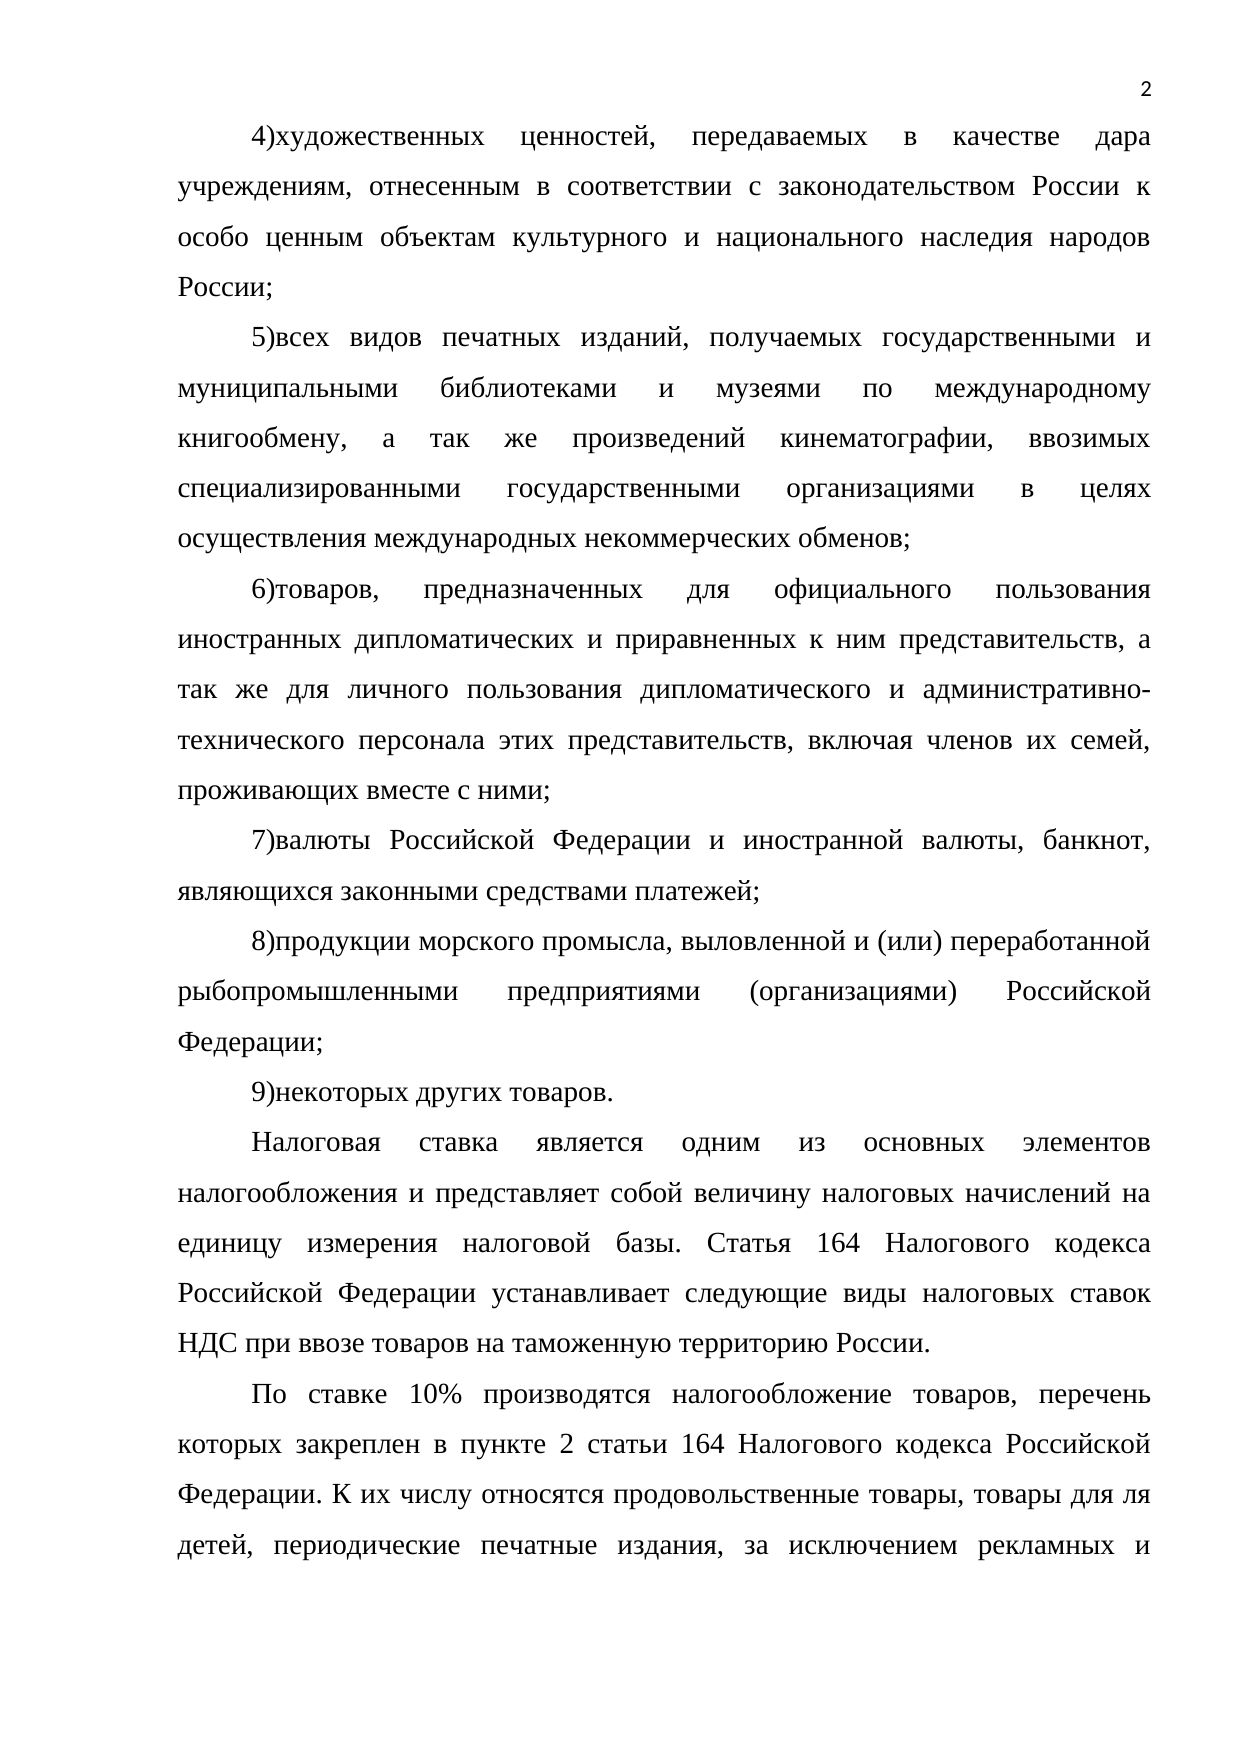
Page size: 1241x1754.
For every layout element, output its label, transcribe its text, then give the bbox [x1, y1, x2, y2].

text Налоговая ставка является одним из основных элементов налогообложения и представляет собой величину налоговых начислений на единицу измерения налоговой базы. Статья 164 Налогового кодекса Российской Федерации устанавливает следующие виды налоговых ставок НДС при ввозе товаров на таможенную территорию России. [177, 1124, 1152, 1359]
text 9)некоторых других товаров. [177, 1074, 1152, 1108]
text 8)продукции морского промысла, выловленной и (или) переработанной рыбопромышленными предприятиями (организациями) Российской Федерации; [177, 923, 1152, 1057]
text 6)товаров, предназначенных для официального пользования иностранных дипломатических и приравненных к ним представительств, а так же для личного пользования дипломатического и административно-технического персонала этих представительств, включая членов их семей, проживающих вместе с ними; [177, 571, 1152, 806]
text 4)художественных ценностей, передаваемых в качестве дара учреждениям, отнесенным в соответствии с законодательством России к особо ценным объектам культурного и национального наследия народов России; [177, 118, 1152, 303]
text 7)валюты Российской Федерации и иностранной валюты, банкнот, являющихся законными средствами платежей; [177, 822, 1152, 906]
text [177, 1376, 1152, 1560]
text 5)всех видов печатных изданий, получаемых государственными и муниципальными библиотеками и музеями по международному книгообмену, а так же произведений кинематографии, ввозимых специализированными государственными организациями в целях осуществления международных некоммерческих обменов; [177, 319, 1152, 554]
